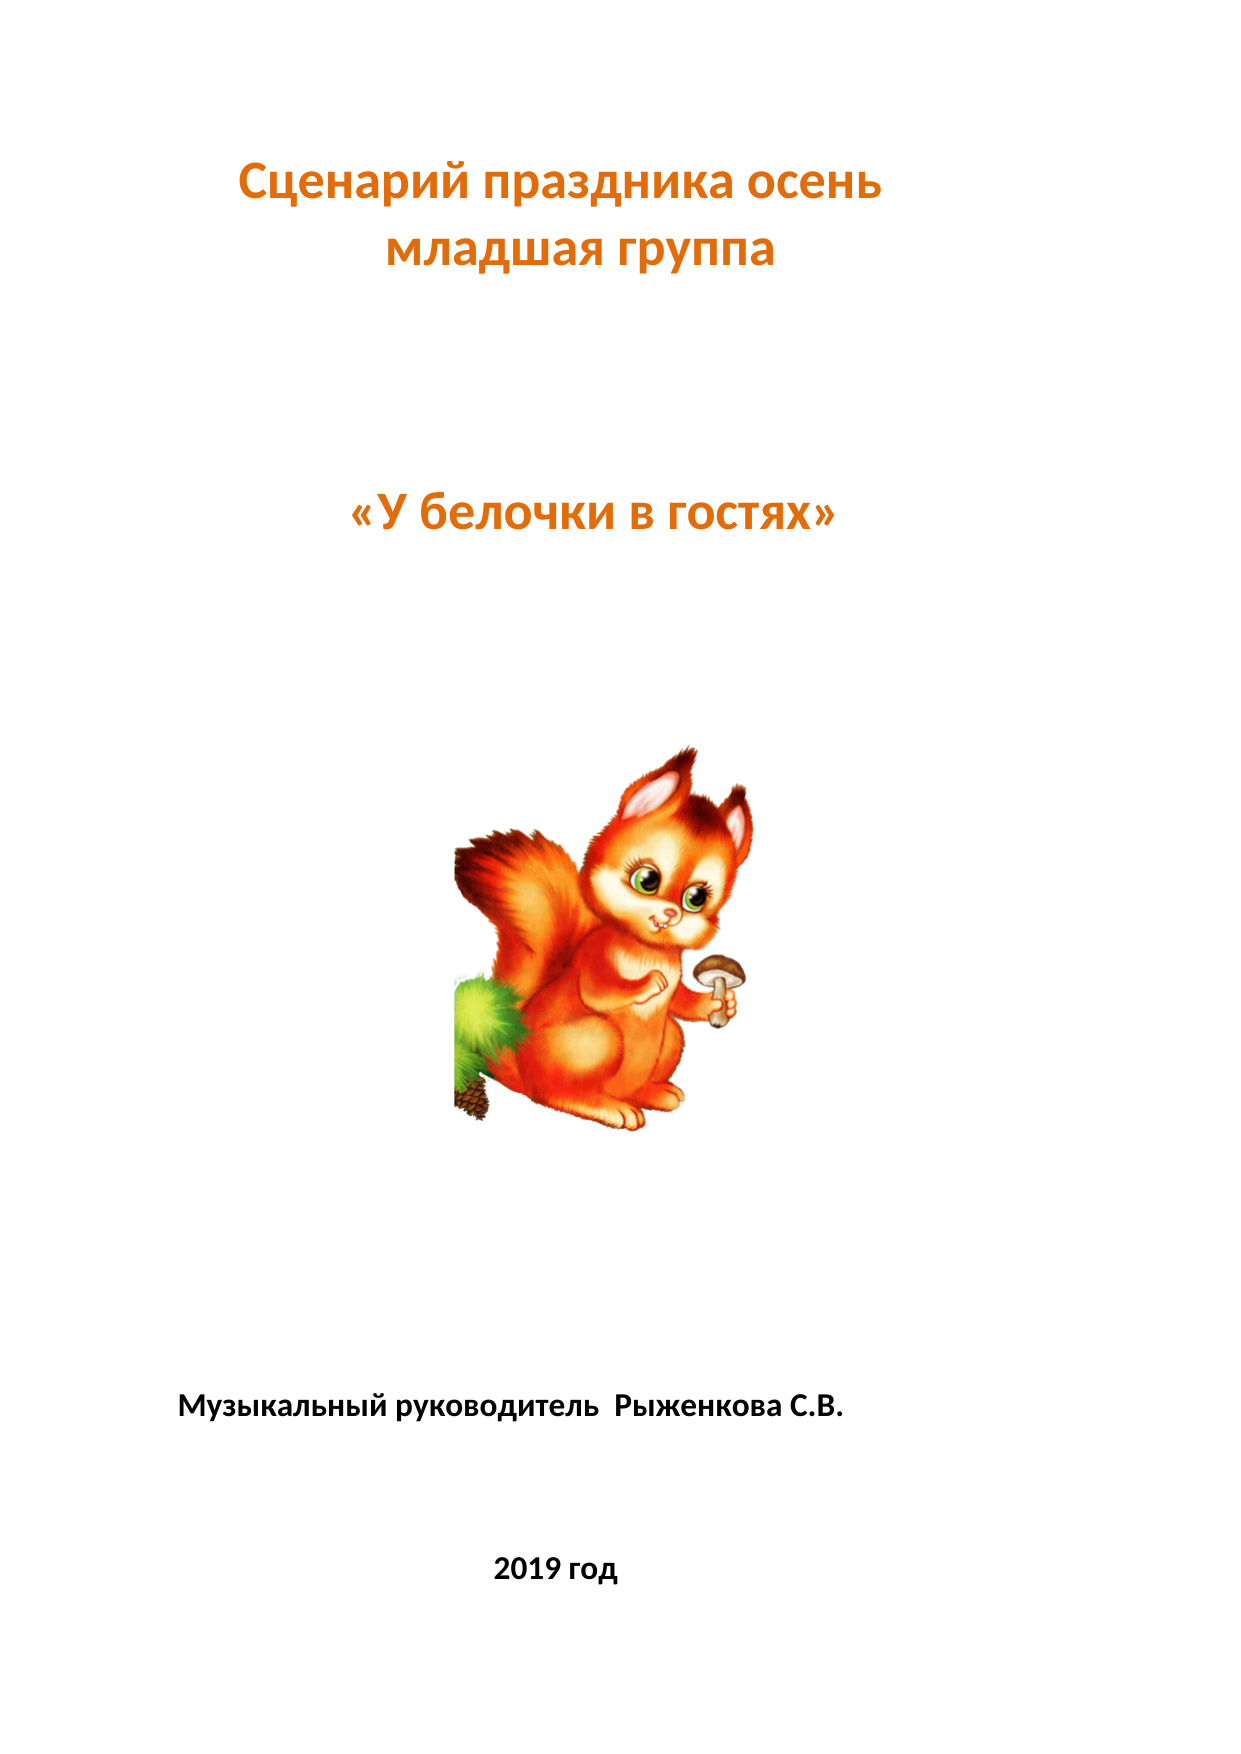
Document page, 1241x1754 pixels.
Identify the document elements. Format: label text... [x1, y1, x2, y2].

text Сценарий праздника осень [177, 146, 1152, 212]
text «У белочки в гостях» [177, 477, 1152, 543]
picture [454, 738, 758, 1135]
text младшая группа [177, 212, 1152, 278]
text Музыкальный руководитель Рыженкова С.В. [177, 1384, 1152, 1425]
text 2019 год [177, 1547, 1152, 1588]
